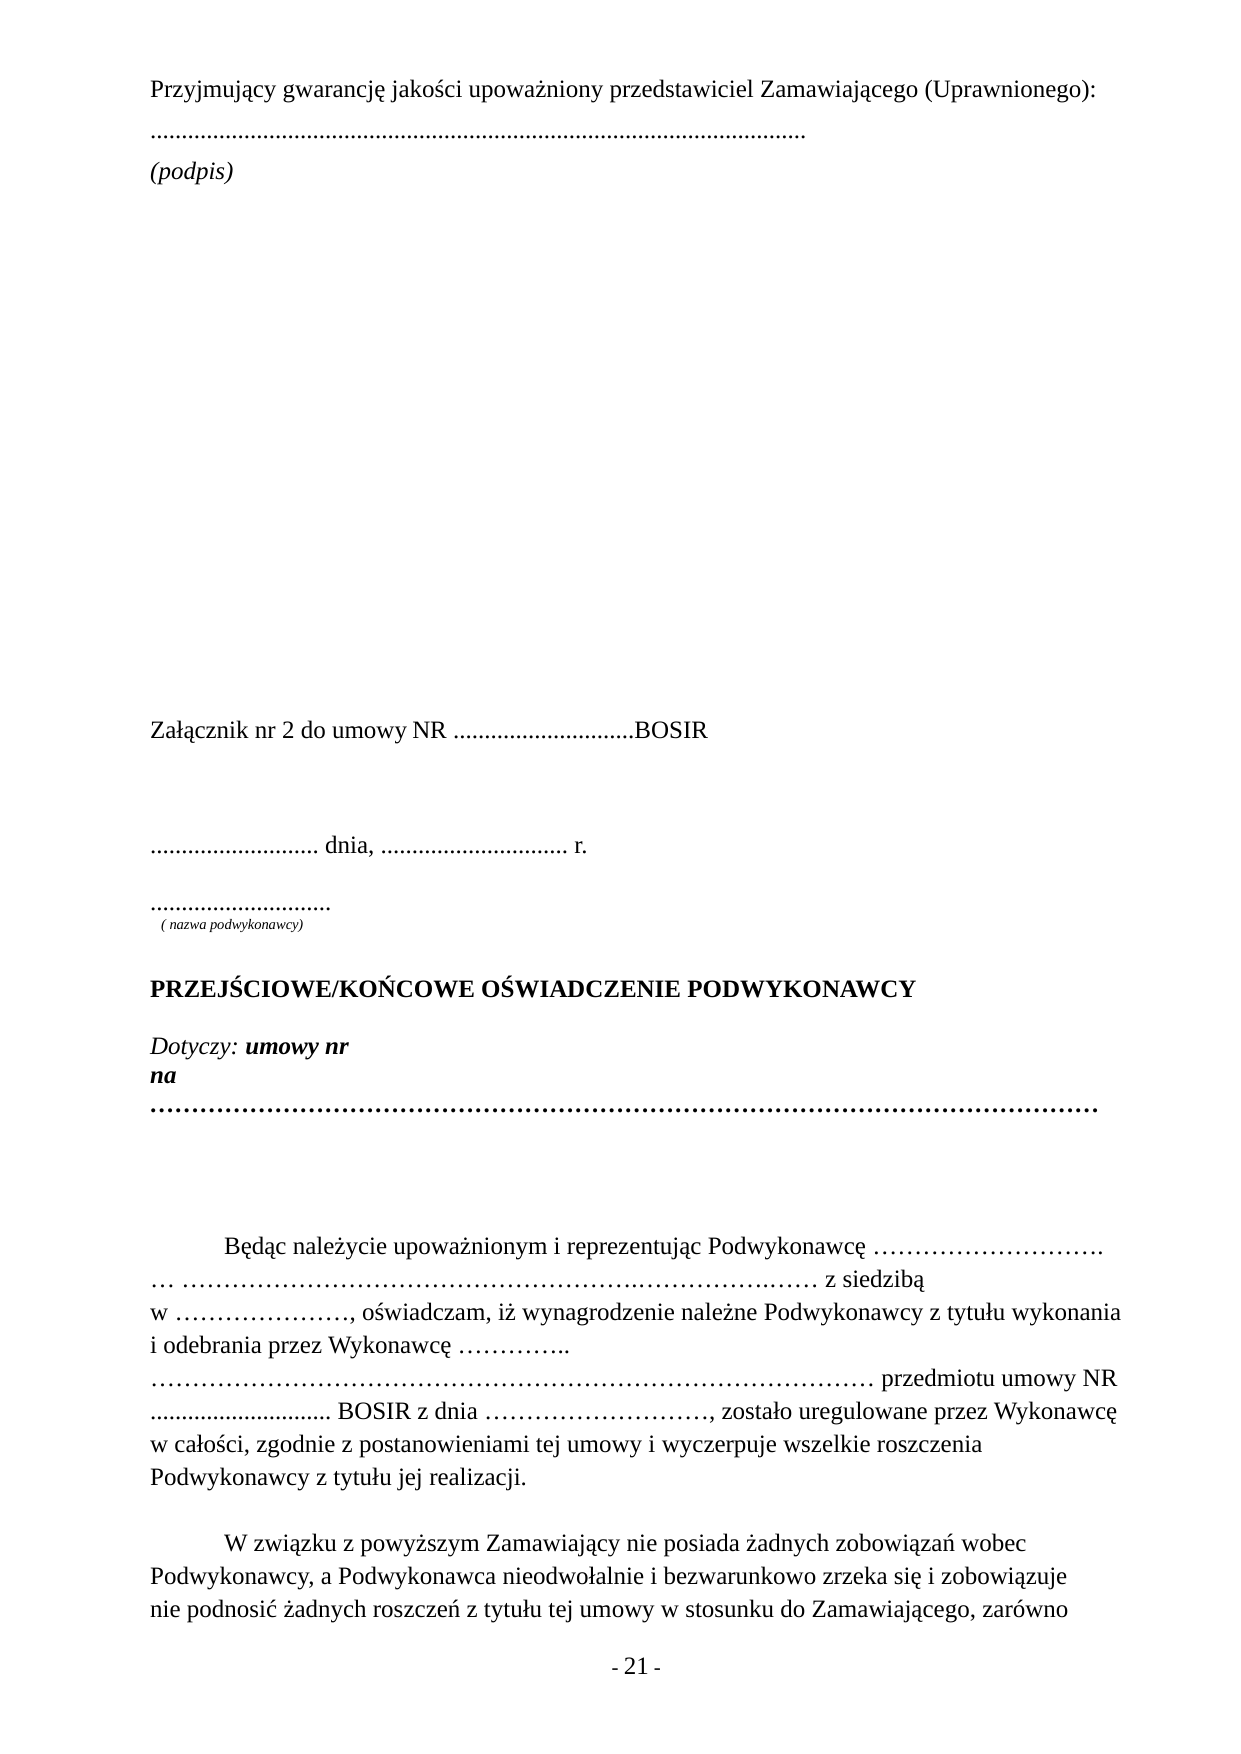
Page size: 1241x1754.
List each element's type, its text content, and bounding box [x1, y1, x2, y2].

text Przyjmujący gwarancję jakości upoważniony przedstawiciel Zamawiającego (Uprawnionego): [150, 74, 1122, 102]
text PRZEJŚCIOWE/KOŃCOWE OŚWIADCZENIE PODWYKONAWCY [150, 974, 1122, 1002]
text ( nazwa podwykonawcy) [150, 916, 1122, 945]
text Będąc należycie upoważnionym i reprezentując Podwykonawcę ……………………….… ……………………………………………….…………….…… z siedzibą w …………………, oświadczam, iż wynagrodzenie należne Podwykonawcy z tytułu wykonania i odebrania przez Wykonawcę …………..…………………………………………………………………………… przedmiotu umowy NR ............................. BOSIR z dnia ………………………, zostało uregulowane przez Wykonawcę w całości, zgodnie z postanowieniami tej umowy i wyczerpuje wszelkie roszczenia Podwykonawcy z tytułu jej realizacji. [150, 1231, 1122, 1491]
text Załącznik nr 2 do umowy NR .............................BOSIR [150, 715, 1122, 744]
text (podpis) [150, 156, 1122, 185]
table_header Dotyczy: umowy nr na …………………………………………………………………………………………………… [139, 1031, 1122, 1231]
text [150, 115, 1122, 144]
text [150, 1528, 1122, 1623]
text ........................... dnia, .............................. r. [150, 830, 1122, 859]
text ............................. [150, 887, 1122, 916]
